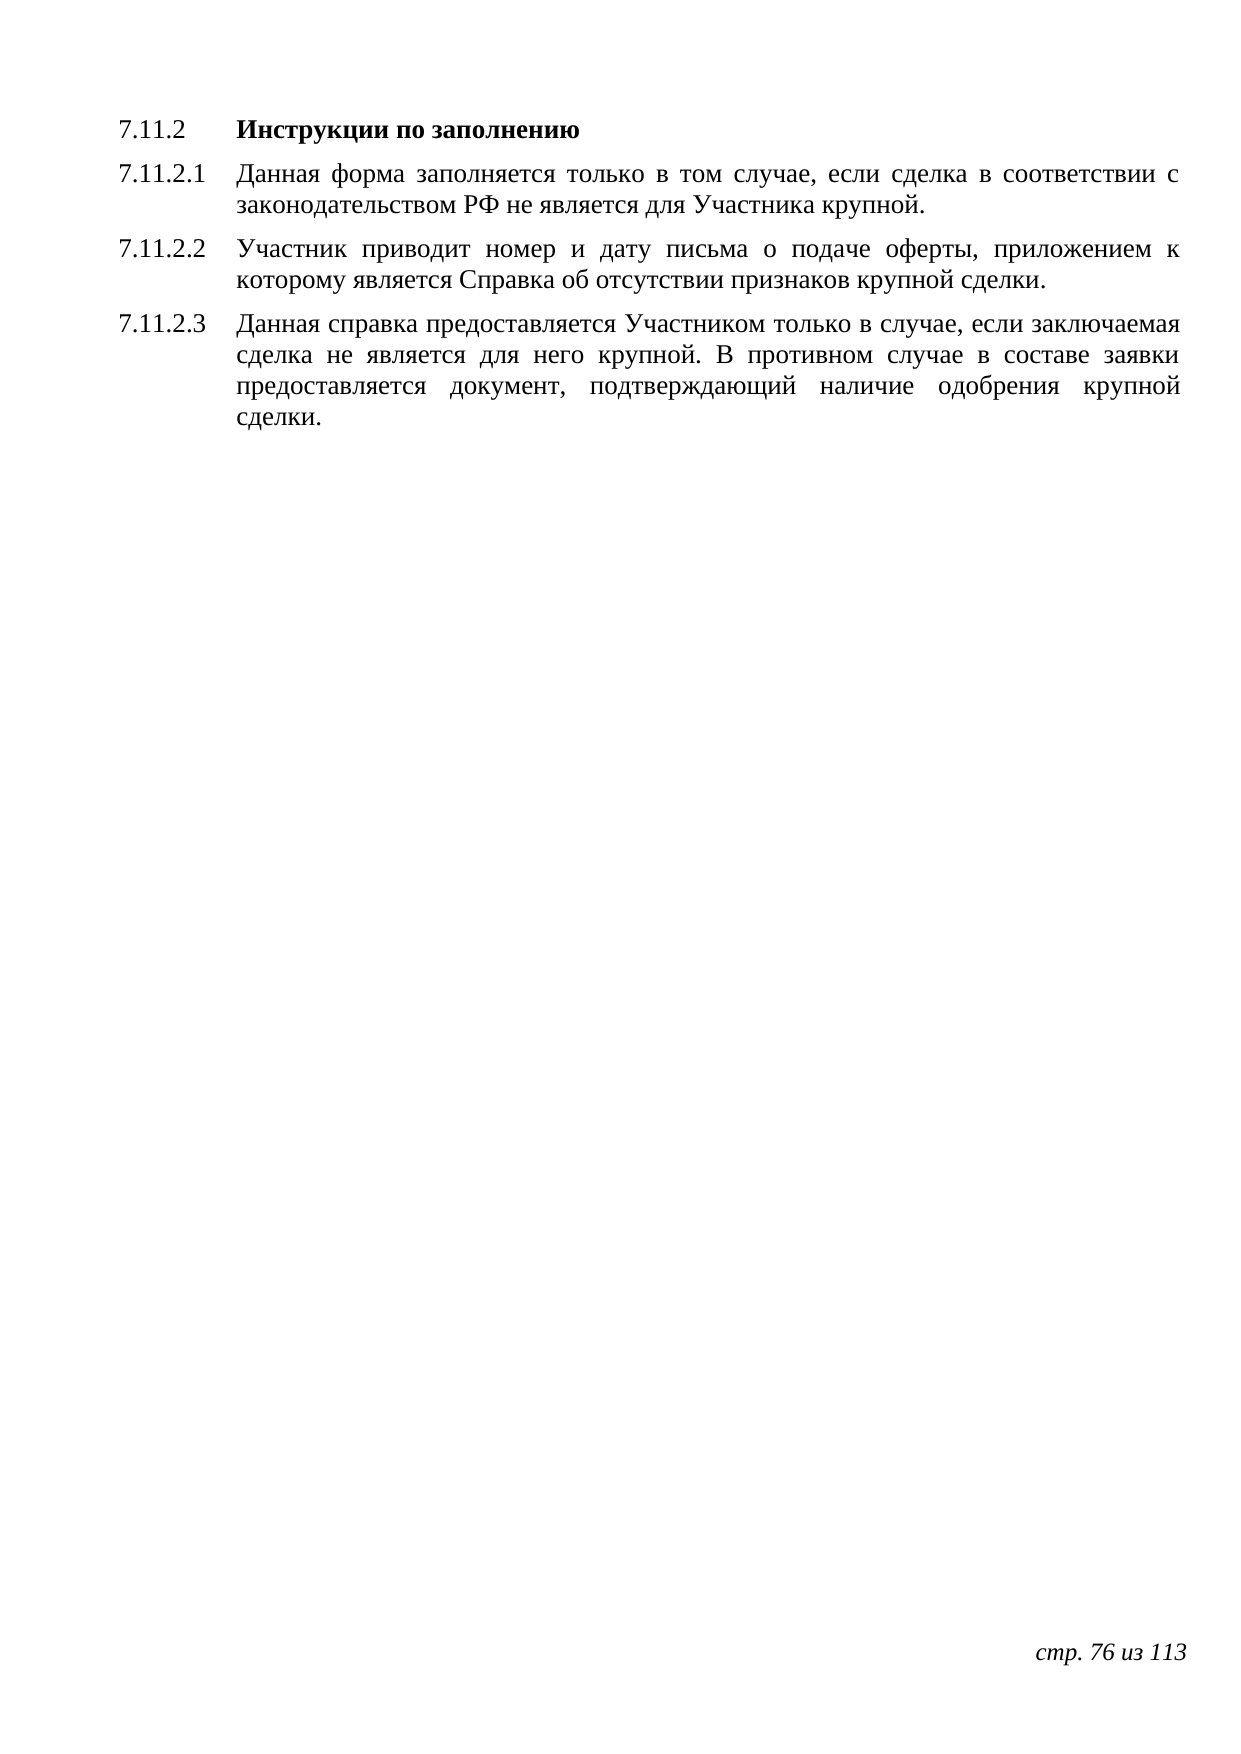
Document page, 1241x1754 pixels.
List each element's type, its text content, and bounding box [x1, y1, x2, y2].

list Данная справка предоставляется Участником только в случае, если заключаемая сделка не является для него крупной. В противном случае в составе заявки предоставляется документ, подтверждающий наличие одобрения крупной сделки. [118, 307, 1181, 431]
list Участник приводит номер и дату письма о подаче оферты, приложением к которому является Справка об отсутствии признаков крупной сделки. [118, 232, 1181, 294]
list Данная форма заполняется только в том случае, если сделка в соответствии с законодательством РФ не является для Участника крупной. [118, 157, 1181, 219]
list Инструкции по заполнению [118, 114, 1181, 145]
